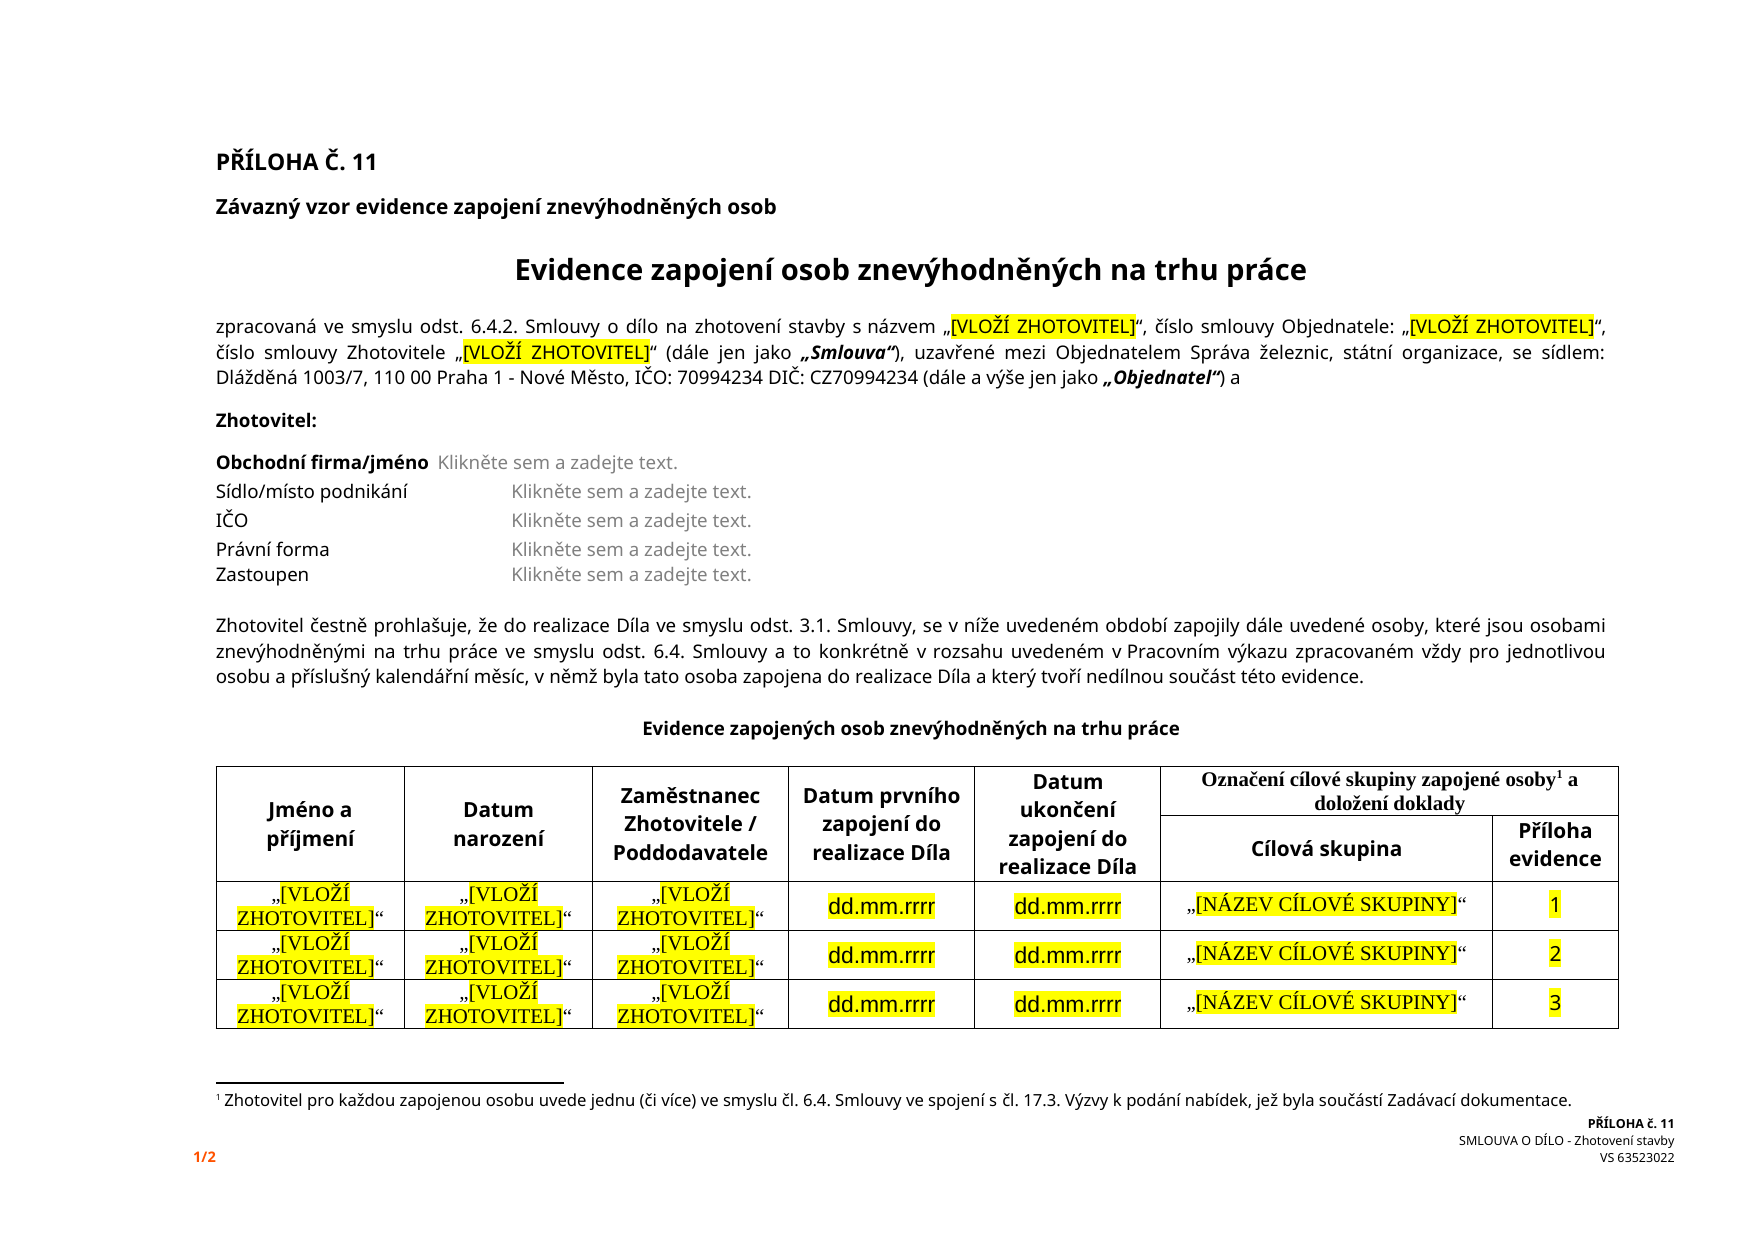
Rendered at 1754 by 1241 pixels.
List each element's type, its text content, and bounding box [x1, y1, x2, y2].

text Evidence zapojených osob znevýhodněných na trhu práce [216, 715, 1606, 740]
text Právní forma [216, 533, 1606, 562]
table_cell „[VLOŽÍ ZHOTOVITEL]“ [538, 931, 592, 979]
table_cell „[VLOŽÍ ZHOTOVITEL]“ [593, 931, 660, 979]
table_cell „[VLOŽÍ ZHOTOVITEL]“ [730, 882, 788, 930]
table_cell „[NÁZEV CÍLOVÉ SKUPINY]“ [1161, 882, 1492, 930]
text Evidence zapojení osob znevýhodněných na trhu práce [216, 249, 1606, 288]
table_cell dd.mm.rrrr [789, 931, 974, 979]
table_cell „[VLOŽÍ ZHOTOVITEL]“ [730, 931, 788, 979]
table_cell 1 [1493, 882, 1618, 930]
table_cell „[VLOŽÍ ZHOTOVITEL]“ [538, 882, 592, 930]
text Příloha č. 11 [216, 146, 1606, 177]
text Zastoupen [216, 562, 1606, 587]
text Závazný vzor evidence zapojení znevýhodněných osob [216, 192, 1606, 221]
text Sídlo/místo podnikání [216, 475, 1606, 504]
table_header Zaměstnanec Zhotovitele / Poddodavatele [593, 767, 788, 881]
table_cell dd.mm.rrrr [975, 980, 1160, 1028]
table_cell dd.mm.rrrr [789, 980, 974, 1028]
table_cell 3 [1493, 980, 1618, 1028]
table_cell „[VLOŽÍ ZHOTOVITEL]“ [350, 931, 404, 979]
table_header Jméno a příjmení [217, 767, 404, 881]
table_cell „[VLOŽÍ ZHOTOVITEL]“ [350, 882, 404, 930]
table_cell „[VLOŽÍ ZHOTOVITEL]“ [593, 882, 660, 930]
table_cell „[VLOŽÍ ZHOTOVITEL]“ [217, 882, 280, 930]
text Zhotovitel: [216, 402, 1606, 433]
table_cell Příloha evidence [1493, 816, 1618, 881]
table_cell dd.mm.rrrr [975, 931, 1160, 979]
table_cell „[VLOŽÍ ZHOTOVITEL]“ [217, 931, 280, 979]
table_cell 2 [1493, 931, 1618, 979]
text Zhotovitel čestně prohlašuje, že do realizace Díla ve smyslu odst. 3.1. Smlouvy, se v níže uvedeném období zapojily dále uvedené osoby, které jsou osobami znevýhodněnými na trhu práce ve smyslu odst. 6.4. Smlouvy a to konkrétně v rozsahu uvedeném v Pracovním výkazu zpracovaném vždy pro jednotlivou osobu a příslušný kalendářní měsíc, v němž byla tato osoba zapojena do realizace Díla a který tvoří nedílnou součást této evidence. [216, 613, 1606, 689]
table_header Datum narození [405, 767, 592, 881]
text IČO [216, 504, 1606, 533]
text Obchodní firma/jméno [216, 446, 1606, 475]
table_header Označení cílové skupiny zapojené osoby a doložení doklady [1161, 767, 1618, 815]
table_header Datum prvního zapojení do realizace Díla [789, 767, 974, 881]
table_cell Cílová skupina [1161, 816, 1492, 881]
table_cell dd.mm.rrrr [789, 882, 974, 930]
table_header Datum ukončení zapojení do realizace Díla [975, 767, 1160, 881]
table_cell „[VLOŽÍ ZHOTOVITEL]“ [405, 882, 469, 930]
table_cell „[NÁZEV CÍLOVÉ SKUPINY]“ [1161, 931, 1492, 979]
table_cell „[VLOŽÍ ZHOTOVITEL]“ [538, 980, 592, 1028]
table_cell dd.mm.rrrr [975, 882, 1160, 930]
table_cell „[VLOŽÍ ZHOTOVITEL]“ [405, 931, 469, 979]
table_cell „[VLOŽÍ ZHOTOVITEL]“ [350, 980, 404, 1028]
text zpracovaná ve smyslu odst. 6.4.2. Smlouvy o dílo na zhotovení stavby s názvem „[VLOŽÍ ZHOTOVITEL]“, číslo smlouvy Objednatele: „[VLOŽÍ ZHOTOVITEL]“, číslo smlouvy Zhotovitele „[VLOŽÍ ZHOTOVITEL]“ (dále jen jako „Smlouva“), uzavřené mezi Objednatelem Správa železnic, státní organizace, se sídlem: Dlážděná 1003/7, 110 00 Praha 1 - Nové Město, IČO: 70994234 DIČ: CZ70994234 (dále a výše jen jako „Objednatel“) a [216, 313, 1606, 390]
table_cell „[VLOŽÍ ZHOTOVITEL]“ [405, 980, 469, 1028]
table_cell „[NÁZEV CÍLOVÉ SKUPINY]“ [1161, 980, 1492, 1028]
table_cell „[VLOŽÍ ZHOTOVITEL]“ [217, 980, 280, 1028]
table_cell „[VLOŽÍ ZHOTOVITEL]“ [730, 980, 788, 1028]
table_cell „[VLOŽÍ ZHOTOVITEL]“ [593, 980, 660, 1028]
